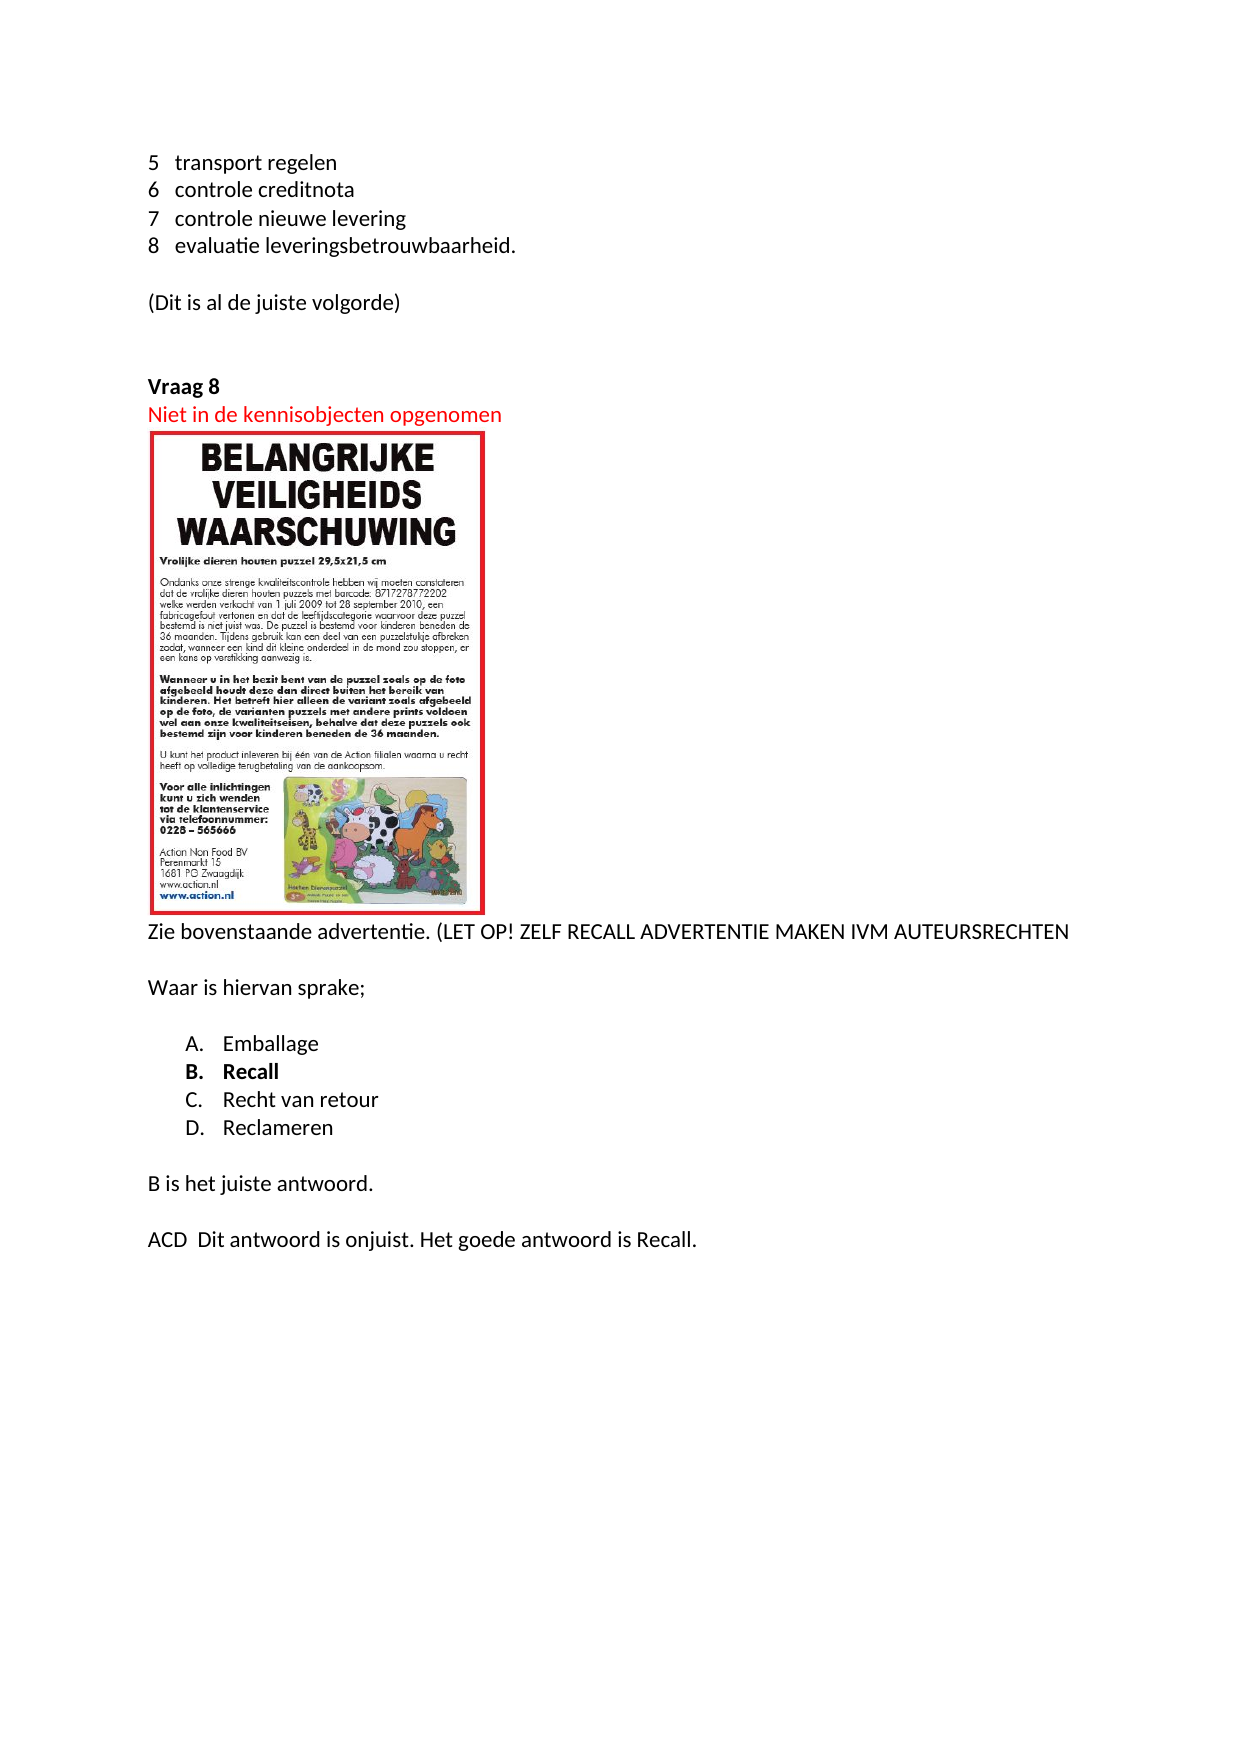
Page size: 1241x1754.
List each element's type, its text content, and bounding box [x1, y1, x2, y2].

list Emballage [185, 1029, 1093, 1057]
text (Dit is al de juiste volgorde) [148, 288, 1093, 316]
text 5 transport regelen [148, 148, 1093, 176]
list Recall [185, 1057, 1093, 1085]
text 8 evaluatie leveringsbetrouwbaarheid. [148, 232, 1093, 260]
picture [147, 427, 487, 917]
text Niet in de kennisobjecten opgenomen [148, 400, 1093, 428]
text Vraag 8 [148, 372, 1093, 400]
text ACD Dit antwoord is onjuist. Het goede antwoord is Recall. [148, 1225, 1093, 1253]
text 6 controle creditnota [148, 176, 1093, 204]
text B is het juiste antwoord. [148, 1169, 1093, 1197]
text 7 controle nieuwe levering [148, 204, 1093, 232]
text Waar is hiervan sprake; [148, 973, 1093, 1001]
list Reclameren [185, 1113, 1093, 1141]
text Zie bovenstaande advertentie. (LET OP! ZELF RECALL ADVERTENTIE MAKEN IVM AUTEURSRECHTEN [148, 917, 1093, 945]
list Recht van retour [185, 1085, 1093, 1113]
